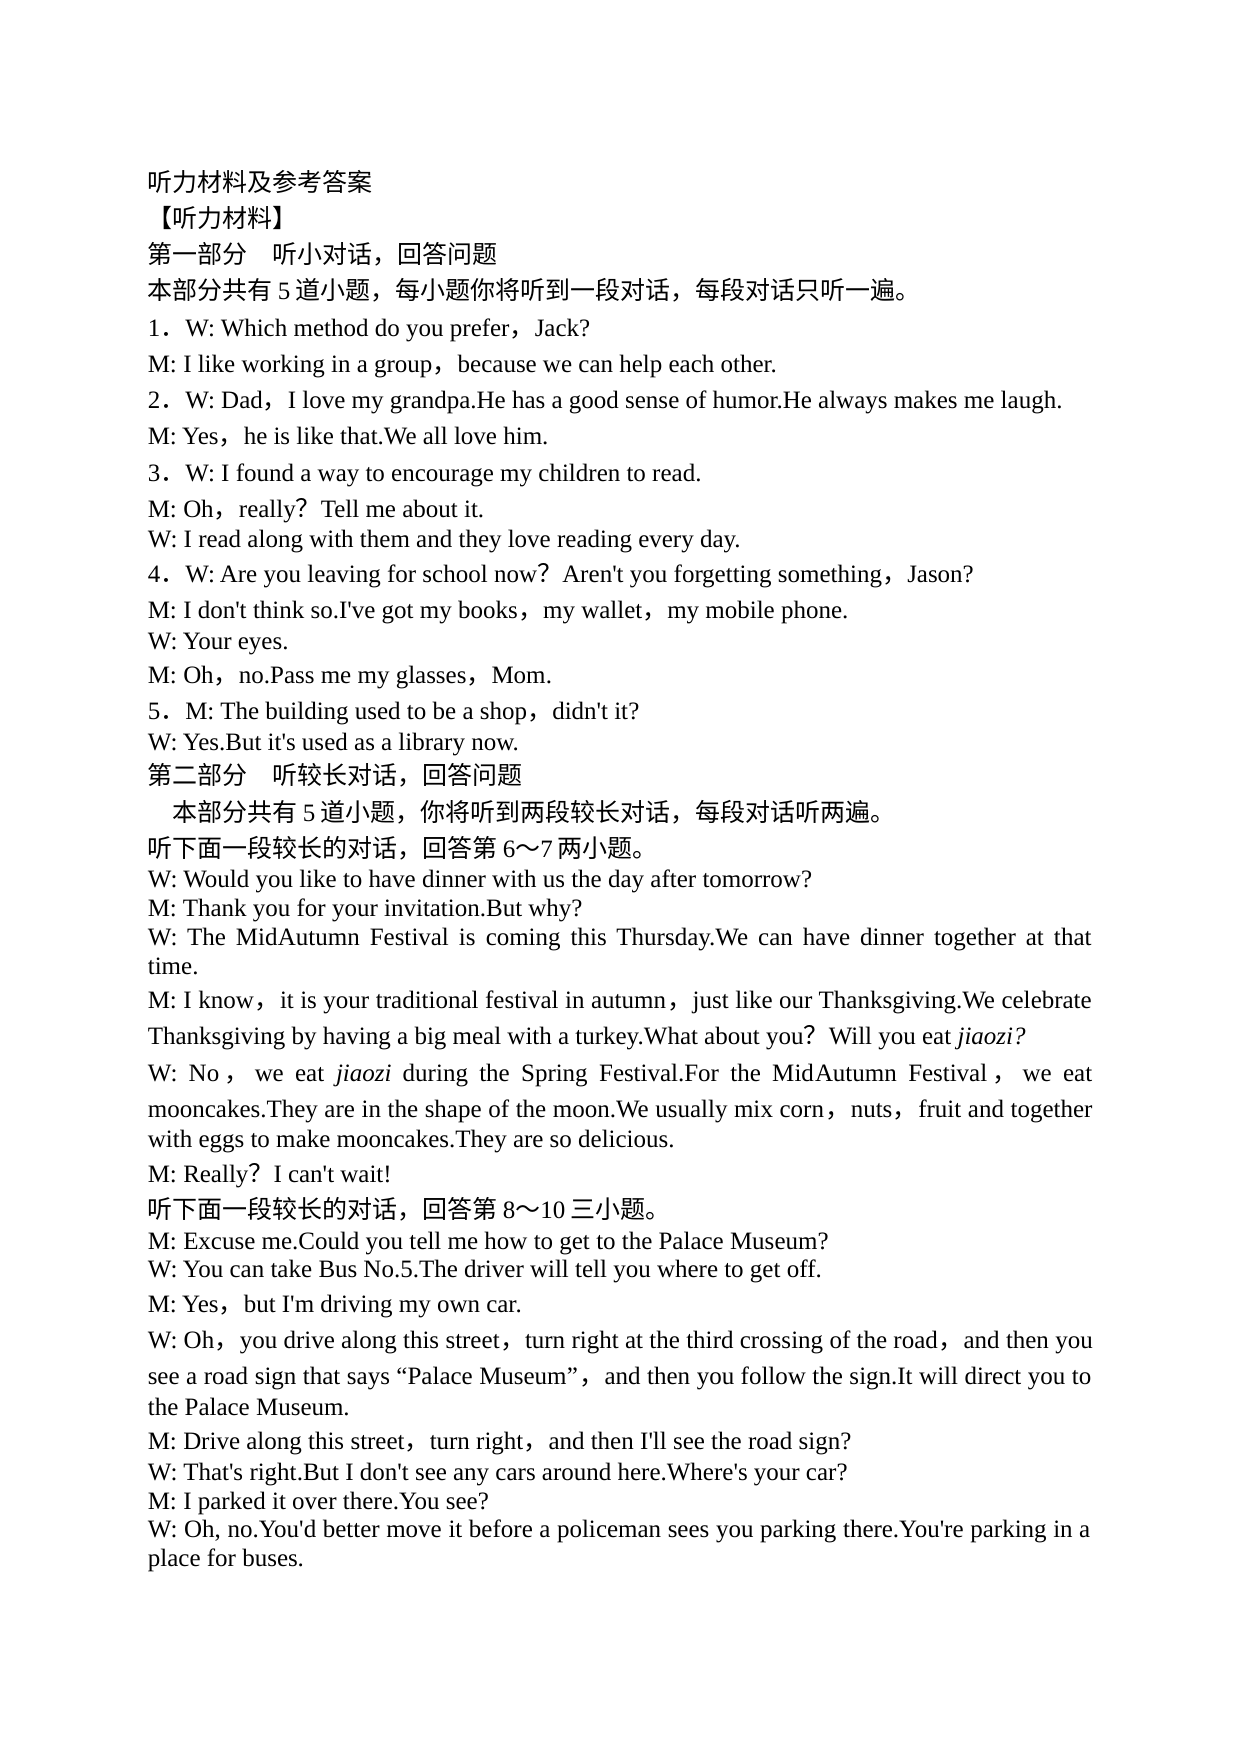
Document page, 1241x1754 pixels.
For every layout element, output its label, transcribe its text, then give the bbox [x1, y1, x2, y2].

text M: I parked it over there.You see? [148, 1486, 1092, 1514]
text W: That's right.But I don't see any cars around here.Where's your car? [148, 1457, 1092, 1486]
text W: Oh, no.You'd better move it before a policeman sees you parking there.You're parking in a place for buses. [148, 1514, 1092, 1572]
text W: You can take Bus No.5.The driver will tell you where to get off. [148, 1254, 1092, 1283]
text 第二部分 听较长对话，回答问题 [148, 756, 1092, 792]
text W: The Mid­Autumn Festival is coming this Thursday.We can have dinner together at that time. [148, 922, 1092, 979]
text 本部分共有5道小题，每小题你将听到一段对话，每段对话只听一遍。 [148, 271, 1092, 307]
text W: Oh，you drive along this street，turn right at the third crossing of the road，and then you see a road sign that says “Palace Museum”，and then you follow the sign.It will direct you to the Palace Museum. [148, 1319, 1092, 1421]
text 听力材料及参考答案 [148, 162, 1092, 198]
text W: Yes.But it's used as a library now. [148, 727, 1092, 756]
text W: I read along with them and they love reading every day. [148, 524, 1092, 553]
text 1．W: Which method do you prefer，Jack? [148, 307, 1092, 343]
text W: Would you like to have dinner with us the day after tomorrow? [148, 864, 1092, 893]
text M: I know，it is your traditional festival in autumn，just like our Thanksgiving.We celebrate Thanksgiving by having a big meal with a turkey.What about you？Will you eat jiaozi? [148, 979, 1092, 1052]
text 听下面一段较长的对话，回答第8～10三小题。 [148, 1189, 1092, 1226]
text 本部分共有5道小题，你将听到两段较长对话，每段对话听两遍。 [148, 792, 1092, 828]
text M: Oh，no.Pass me my glasses，Mom. [148, 654, 1092, 691]
text 5．M: The building used to be a shop，didn't it? [148, 691, 1092, 727]
text M: Oh，really？Tell me about it. [148, 488, 1092, 524]
text 【听力材料】 [148, 198, 1092, 234]
text M: Yes，but I'm driving my own car. [148, 1283, 1092, 1319]
text 听下面一段较长的对话，回答第6～7两小题。 [148, 828, 1092, 864]
text M: Really？I can't wait! [148, 1153, 1092, 1189]
text W: No，we eat jiaozi during the Spring Festival.For the Mid­Autumn Festival，we eat mooncakes.They are in the shape of the moon.We usually mix corn，nuts，fruit and together with eggs to make mooncakes.They are so delicious. [148, 1052, 1092, 1153]
text M: I like working in a group，because we can help each other. [148, 343, 1092, 379]
text 3．W: I found a way to encourage my children to read. [148, 452, 1092, 488]
text M: Excuse me.Could you tell me how to get to the Palace Museum? [148, 1226, 1092, 1254]
text M: Thank you for your invitation.But why? [148, 893, 1092, 922]
text M: Yes，he is like that.We all love him. [148, 416, 1092, 452]
text 2．W: Dad，I love my grandpa.He has a good sense of humor.He always makes me laugh. [148, 379, 1092, 416]
text M: Drive along this street，turn right，and then I'll see the road sign? [148, 1421, 1092, 1457]
text M: I don't think so.I've got my books，my wallet，my mobile phone. [148, 589, 1092, 626]
text 4．W: Are you leaving for school now？Aren't you forgetting something，Jason? [148, 553, 1092, 589]
text 第一部分 听小对话，回答问题 [148, 234, 1092, 271]
text W: Your eyes. [148, 626, 1092, 654]
